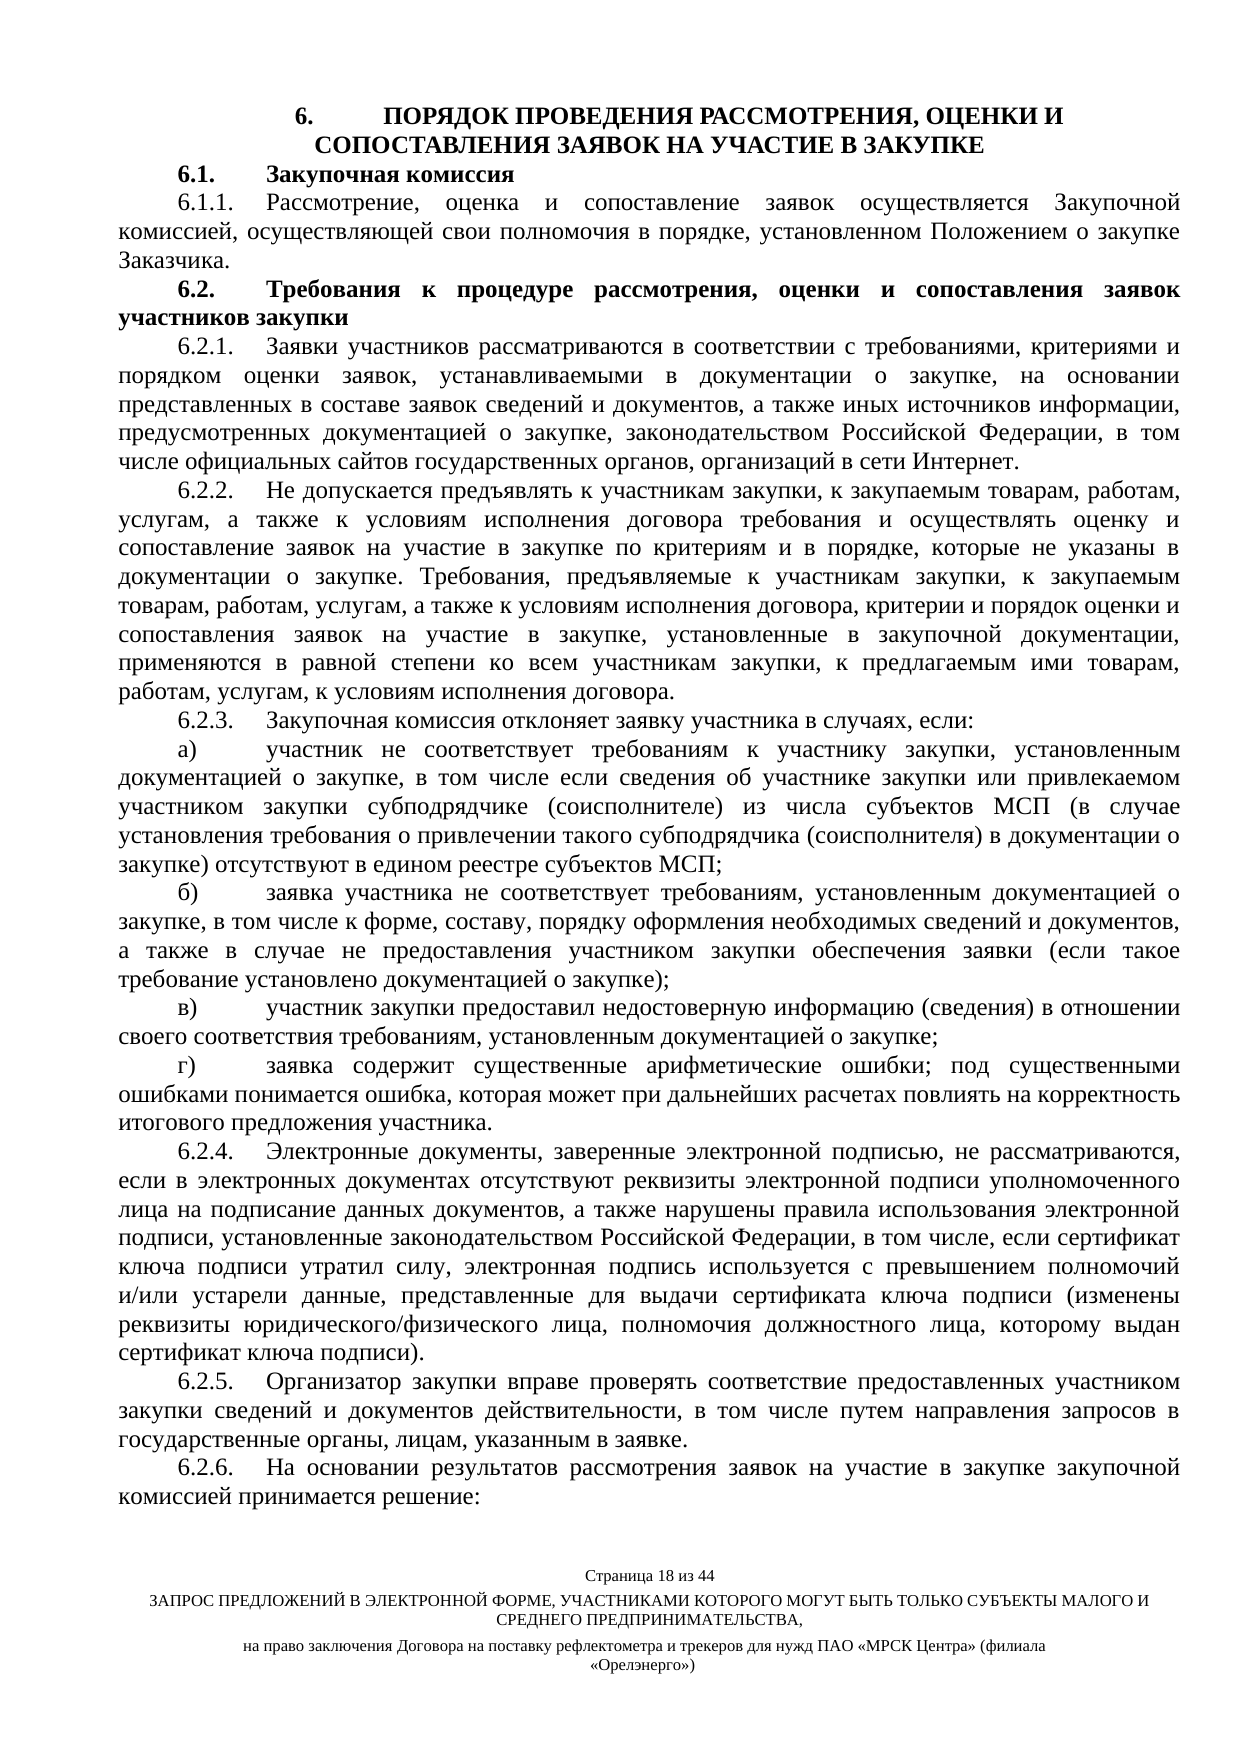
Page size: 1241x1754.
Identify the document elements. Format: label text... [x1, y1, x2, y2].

subtitle Заявки участников рассматриваются в соответствии с требованиями, критериями и порядком оценки заявок, устанавливаемыми в документации о закупке, на основании представленных в составе заявок сведений и документов, а также иных источников информации, предусмотренных документацией о закупке, законодательством Российской Федерации, в том числе официальных сайтов государственных органов, организаций в сети Интернет. [118, 331, 1181, 475]
list заявка участника не соответствует требованиям, установленным документацией о закупке, в том числе к форме, составу, порядку оформления необходимых сведений и документов, а также в случае не предоставления участником закупки обеспечения заявки (если такое требование установлено документацией о закупке); [118, 877, 1181, 992]
subtitle Не допускается предъявлять к участникам закупки, к закупаемым товарам, работам, услугам, а также к условиям исполнения договора требования и осуществлять оценку и сопоставление заявок на участие в закупке по критериям и в порядке, которые не указаны в документации о закупке. Требования, предъявляемые к участникам закупки, к закупаемым товарам, работам, услугам, а также к условиям исполнения договора, критерии и порядок оценки и сопоставления заявок на участие в закупке, установленные в закупочной документации, применяются в равной степени ко всем участникам закупки, к предлагаемым ими товарам, работам, услугам, к условиям исполнения договора. [118, 475, 1181, 705]
subtitle Закупочная комиссия отклоняет заявку участника в случаях, если: [118, 705, 1181, 734]
list заявка содержит существенные арифметические ошибки; под существенными ошибками понимается ошибка, которая может при дальнейших расчетах повлиять на корректность итогового предложения участника. [118, 1050, 1181, 1136]
subtitle Электронные документы, заверенные электронной подписью, не рассматриваются, если в электронных документах отсутствуют реквизиты электронной подписи уполномоченного лица на подписание данных документов, а также нарушены правила использования электронной подписи, установленные законодательством Российской Федерации, в том числе, если сертификат ключа подписи утратил силу, электронная подпись используется с превышением полномочий и/или устарели данные, представленные для выдачи сертификата ключа подписи (изменены реквизиты юридического/физического лица, полномочия должностного лица, которому выдан сертификат ключа подписи). [118, 1136, 1181, 1366]
subtitle Закупочная комиссия [118, 159, 1181, 187]
subtitle ПОРЯДОК ПРОВЕДЕНИЯ РАССМОТРЕНИЯ, ОЦЕНКИ И СОПОСТАВЛЕНИЯ ЗАЯВОК НА УЧАСТИЕ В ЗАКУПКЕ [118, 101, 1181, 159]
subtitle Рассмотрение, оценка и сопоставление заявок осуществляется Закупочной комиссией, осуществляющей свои полномочия в порядке, установленном Положением о закупке Заказчика. [118, 187, 1181, 274]
subtitle Требования к процедуре рассмотрения, оценки и сопоставления заявок участников закупки [118, 274, 1181, 331]
list участник закупки предоставил недостоверную информацию (сведения) в отношении своего соответствия требованиям, установленным документацией о закупке; [118, 992, 1181, 1050]
subtitle На основании результатов рассмотрения заявок на участие в закупке закупочной комиссией принимается решение: [118, 1452, 1181, 1510]
list участник не соответствует требованиям к участнику закупки, установленным документацией о закупке, в том числе если сведения об участнике закупки или привлекаемом участником закупки субподрядчике (соисполнителе) из числа субъектов МСП (в случае установления требования о привлечении такого субподрядчика (соисполнителя) в документации о закупке) отсутствуют в едином реестре субъектов МСП; [118, 734, 1181, 877]
subtitle Организатор закупки вправе проверять соответствие предоставленных участником закупки сведений и документов действительности, в том числе путем направления запросов в государственные органы, лицам, указанным в заявке. [118, 1366, 1181, 1452]
